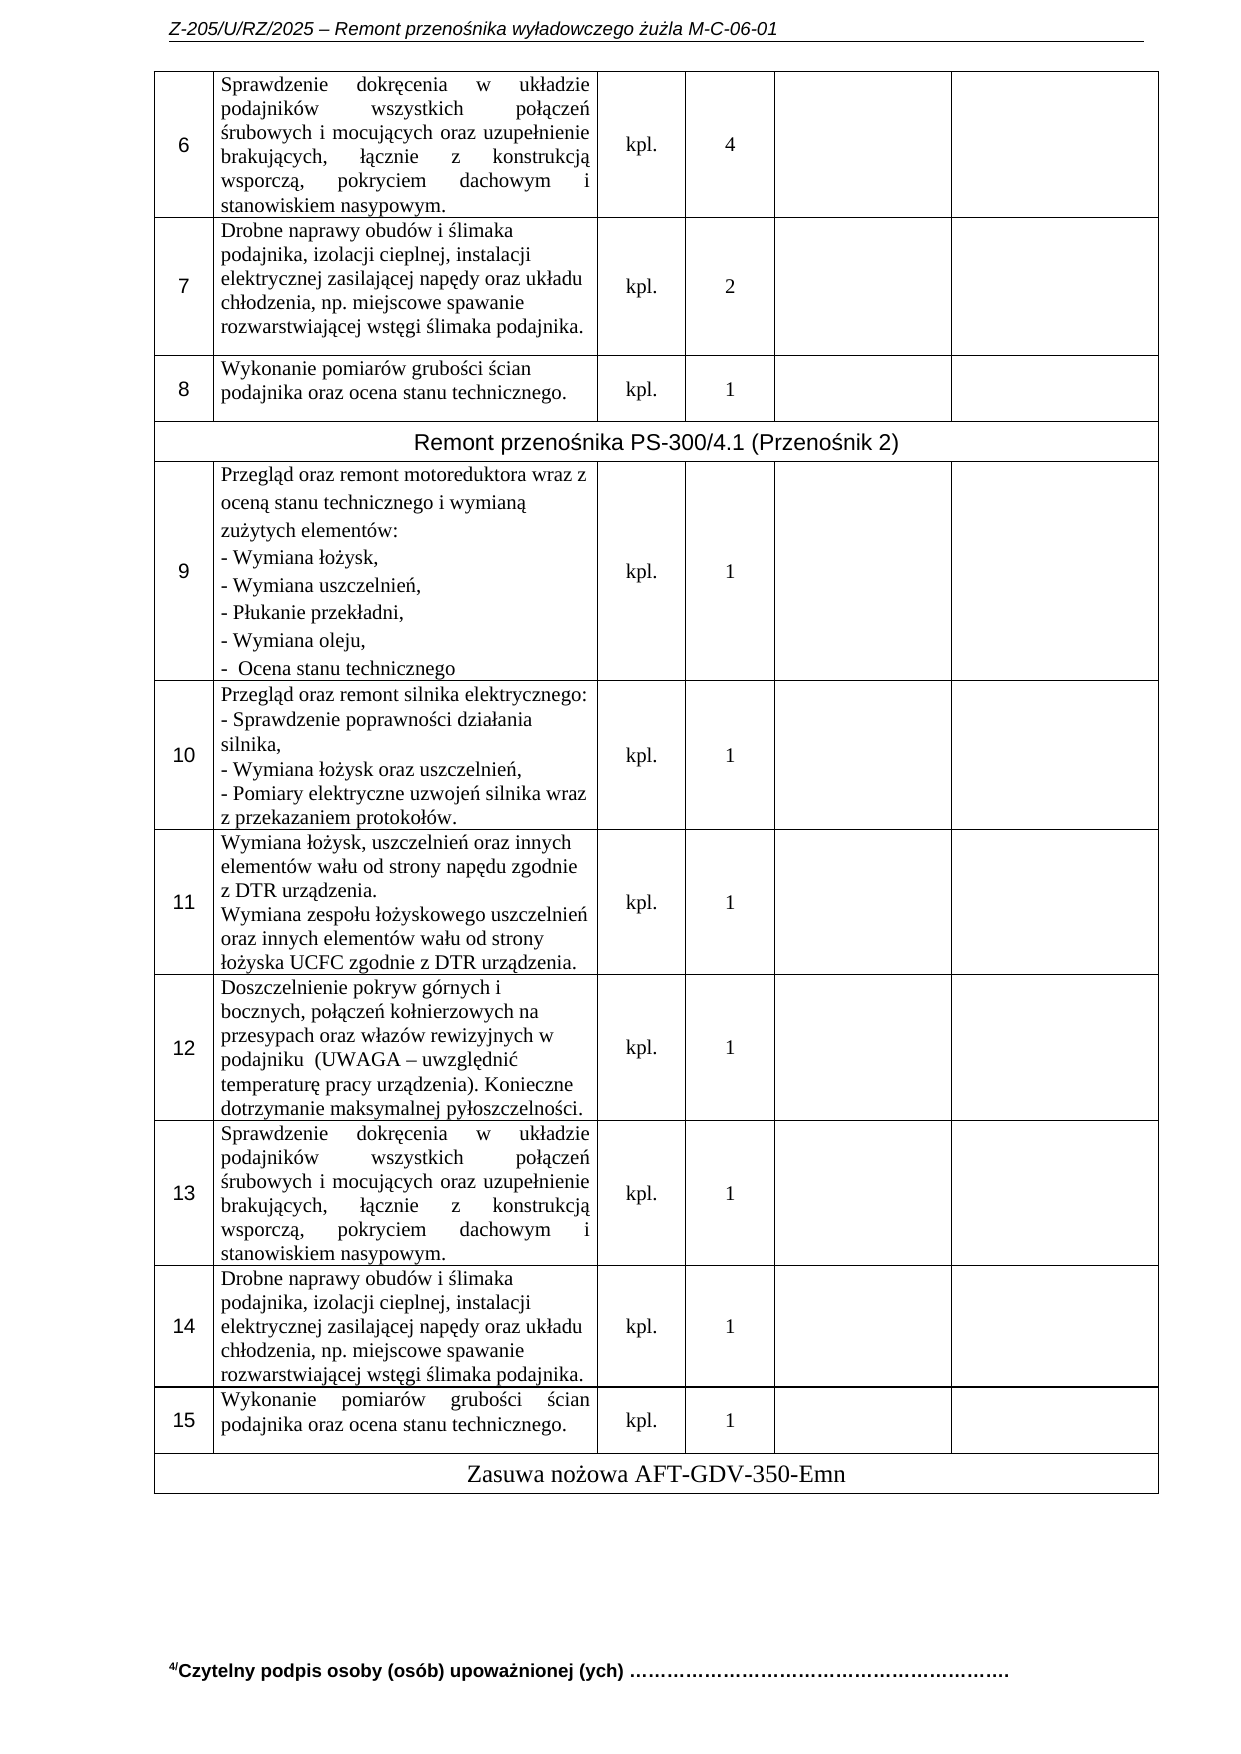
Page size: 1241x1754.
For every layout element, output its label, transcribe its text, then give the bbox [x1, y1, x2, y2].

table_cell [775, 1388, 951, 1453]
table_cell [952, 462, 1158, 679]
table_cell Przegląd oraz remont motoreduktora wraz z oceną stanu technicznego i wymianą zużytych elementów: - Wymiana łożysk, - Wymiana uszczelnień, - Płukanie przekładni, - Wymiana oleju, - Ocena stanu technicznego [214, 462, 597, 679]
table_cell 1 [686, 1266, 774, 1386]
table_cell Wymiana łożysk, uszczelnień oraz innych elementów wału od strony napędu zgodnie z DTR urządzenia. Wymiana zespołu łożyskowego uszczelnień oraz innych elementów wału od strony łożyska UCFC zgodnie z DTR urządzenia. [214, 830, 597, 974]
table_cell kpl. [598, 681, 685, 829]
table_cell [952, 1388, 1158, 1453]
table_cell Wykonanie pomiarów grubości ścian podajnika oraz ocena stanu technicznego. [214, 356, 597, 421]
table_cell [775, 218, 951, 355]
table_cell [775, 681, 951, 829]
table_cell [952, 1266, 1158, 1386]
table_cell 13 [155, 1121, 213, 1265]
table_cell 15 [155, 1388, 213, 1453]
table_cell [952, 975, 1158, 1119]
table_cell 4 [686, 72, 774, 217]
table_cell [775, 1121, 951, 1265]
table_cell [775, 356, 951, 421]
table_cell Drobne naprawy obudów i ślimaka podajnika, izolacji cieplnej, instalacji elektrycznej zasilającej napędy oraz układu chłodzenia, np. miejscowe spawanie rozwarstwiającej wstęgi ślimaka podajnika. [214, 218, 597, 355]
table_cell kpl. [598, 462, 685, 679]
table_cell Sprawdzenie dokręcenia w układzie podajników wszystkich połączeń śrubowych i mocujących oraz uzupełnienie brakujących, łącznie z konstrukcją wsporczą, pokryciem dachowym i stanowiskiem nasypowym. [214, 1121, 597, 1265]
table_cell kpl. [598, 356, 685, 421]
table_cell 1 [686, 1121, 774, 1265]
table_cell 7 [155, 218, 213, 355]
table_cell 1 [686, 356, 774, 421]
table_cell Remont przenośnika PS-300/4.1 (Przenośnik 2) [155, 422, 1158, 461]
table_cell 1 [686, 830, 774, 974]
table_cell 10 [155, 681, 213, 829]
table_cell 14 [155, 1266, 213, 1386]
table_cell kpl. [598, 1388, 685, 1453]
table_cell 1 [686, 681, 774, 829]
table_cell 8 [155, 356, 213, 421]
table_cell [775, 462, 951, 679]
table_cell 6 [155, 72, 213, 217]
table_cell [775, 830, 951, 974]
table_cell kpl. [598, 830, 685, 974]
table_cell [952, 1121, 1158, 1265]
table_cell [952, 830, 1158, 974]
table_cell kpl. [598, 218, 685, 355]
table_cell [952, 681, 1158, 829]
table_cell [952, 218, 1158, 355]
table_cell [775, 975, 951, 1119]
table_cell Drobne naprawy obudów i ślimaka podajnika, izolacji cieplnej, instalacji elektrycznej zasilającej napędy oraz układu chłodzenia, np. miejscowe spawanie rozwarstwiającej wstęgi ślimaka podajnika. [214, 1266, 597, 1386]
table_cell 1 [686, 975, 774, 1119]
table_cell 11 [155, 830, 213, 974]
table_cell kpl. [598, 72, 685, 217]
table_cell Doszczelnienie pokryw górnych i bocznych, połączeń kołnierzowych na przesypach oraz włazów rewizyjnych w podajniku (UWAGA – uwzględnić temperaturę pracy urządzenia). Konieczne dotrzymanie maksymalnej pyłoszczelności. [214, 975, 597, 1119]
table_cell 12 [155, 975, 213, 1119]
table_cell 1 [686, 1388, 774, 1453]
table_cell Sprawdzenie dokręcenia w układzie podajników wszystkich połączeń śrubowych i mocujących oraz uzupełnienie brakujących, łącznie z konstrukcją wsporczą, pokryciem dachowym i stanowiskiem nasypowym. [214, 72, 597, 217]
table_cell kpl. [598, 1266, 685, 1386]
table_cell Wykonanie pomiarów grubości ścian podajnika oraz ocena stanu technicznego. [214, 1388, 597, 1453]
table_cell Przegląd oraz remont silnika elektrycznego: - Sprawdzenie poprawności działania silnika, - Wymiana łożysk oraz uszczelnień, - Pomiary elektryczne uzwojeń silnika wraz z przekazaniem protokołów. [214, 681, 597, 829]
table_cell Zasuwa nożowa AFT-GDV-350-Emn [155, 1454, 1158, 1493]
table_cell [775, 1266, 951, 1386]
table_cell 1 [686, 462, 774, 679]
table_cell 2 [686, 218, 774, 355]
table_cell 9 [155, 462, 213, 679]
table_cell [952, 72, 1158, 217]
table_cell [775, 72, 951, 217]
table_cell kpl. [598, 1121, 685, 1265]
table_cell kpl. [598, 975, 685, 1119]
table_cell [952, 356, 1158, 421]
